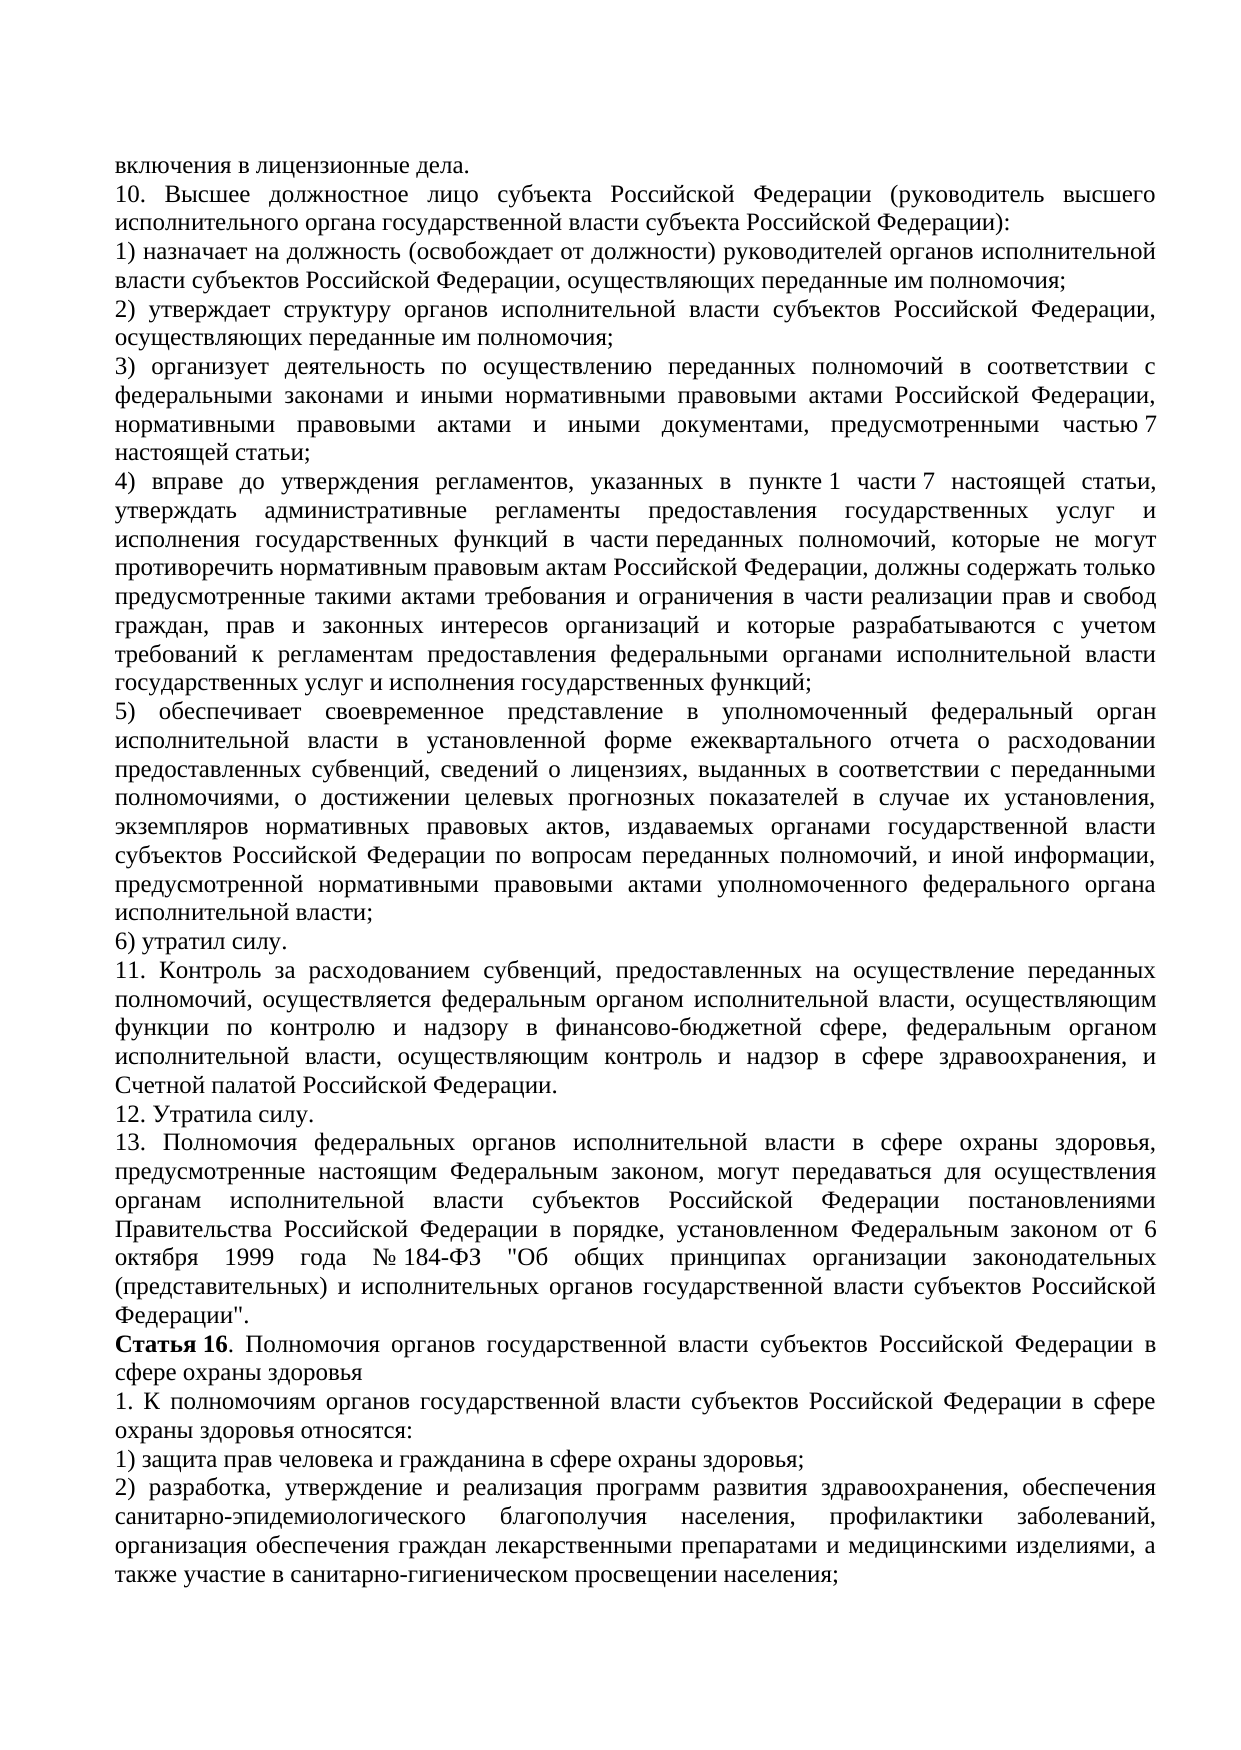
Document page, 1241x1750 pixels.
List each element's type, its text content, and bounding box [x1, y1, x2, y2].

text 5) обеспечивает своевременное представление в уполномоченный федеральный орган исполнительной власти в установленной форме ежеквартального отчета о расходовании предоставленных субвенций, сведений о лицензиях, выданных в соответствии с переданными полномочиями, о достижении целевых прогнозных показателей в случае их установления, экземпляров нормативных правовых актов, издаваемых органами государственной власти субъектов Российской Федерации по вопросам переданных полномочий, и иной информации, предусмотренной нормативными правовыми актами уполномоченного федерального органа исполнительной власти; [114, 696, 1157, 926]
text 1) назначает на должность (освобождает от должности) руководителей органов исполнительной власти субъектов Российской Федерации, осуществляющих переданные им полномочия; [114, 236, 1157, 294]
text 2) утверждает структуру органов исполнительной власти субъектов Российской Федерации, осуществляющих переданные им полномочия; [114, 294, 1157, 351]
text 1) защита прав человека и гражданина в сфере охраны здоровья; [114, 1444, 1157, 1472]
text 10. Высшее должностное лицо субъекта Российской Федерации (руководитель высшего исполнительного органа государственной власти субъекта Российской Федерации): [114, 179, 1157, 236]
text 2) разработка, утверждение и реализация программ развития здравоохранения, обеспечения санитарно-эпидемиологического благополучия населения, профилактики заболеваний, организация обеспечения граждан лекарственными препаратами и медицинскими изделиями, а также участие в санитарно-гигиеническом просвещении населения; [114, 1472, 1157, 1587]
text 6) утратил силу. [114, 926, 1157, 955]
text 1. К полномочиям органов государственной власти субъектов Российской Федерации в сфере охраны здоровья относятся: [114, 1386, 1157, 1444]
text 3) организует деятельность по осуществлению переданных полномочий в соответствии с федеральными законами и иными нормативными правовыми актами Российской Федерации, нормативными правовыми актами и иными документами, предусмотренными частью 7 настоящей статьи; [114, 351, 1157, 466]
text 12. Утратила силу. [114, 1099, 1157, 1127]
text Статья 16. Полномочия органов государственной власти субъектов Российской Федерации в сфере охраны здоровья [114, 1329, 1157, 1386]
text 11. Контроль за расходованием субвенций, предоставленных на осуществление переданных полномочий, осуществляется федеральным органом исполнительной власти, осуществляющим функции по контролю и надзору в финансово-бюджетной сфере, федеральным органом исполнительной власти, осуществляющим контроль и надзор в сфере здравоохранения, и Счетной палатой Российской Федерации. [114, 955, 1157, 1099]
text 4) вправе до утверждения регламентов, указанных в пункте 1 части 7 настоящей статьи, утверждать административные регламенты предоставления государственных услуг и исполнения государственных функций в части переданных полномочий, которые не могут противоречить нормативным правовым актам Российской Федерации, должны содержать только предусмотренные такими актами требования и ограничения в части реализации прав и свобод граждан, прав и законных интересов организаций и которые разрабатываются с учетом требований к регламентам предоставления федеральными органами исполнительной власти государственных услуг и исполнения государственных функций; [114, 466, 1157, 696]
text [114, 150, 1157, 179]
text 13. Полномочия федеральных органов исполнительной власти в сфере охраны здоровья, предусмотренные настоящим Федеральным законом, могут передаваться для осуществления органам исполнительной власти субъектов Российской Федерации постановлениями Правительства Российской Федерации в порядке, установленном Федеральным законом от 6 октября 1999 года № 184-ФЗ "Об общих принципах организации законодательных (представительных) и исполнительных органов государственной власти субъектов Российской Федерации". [114, 1127, 1157, 1329]
